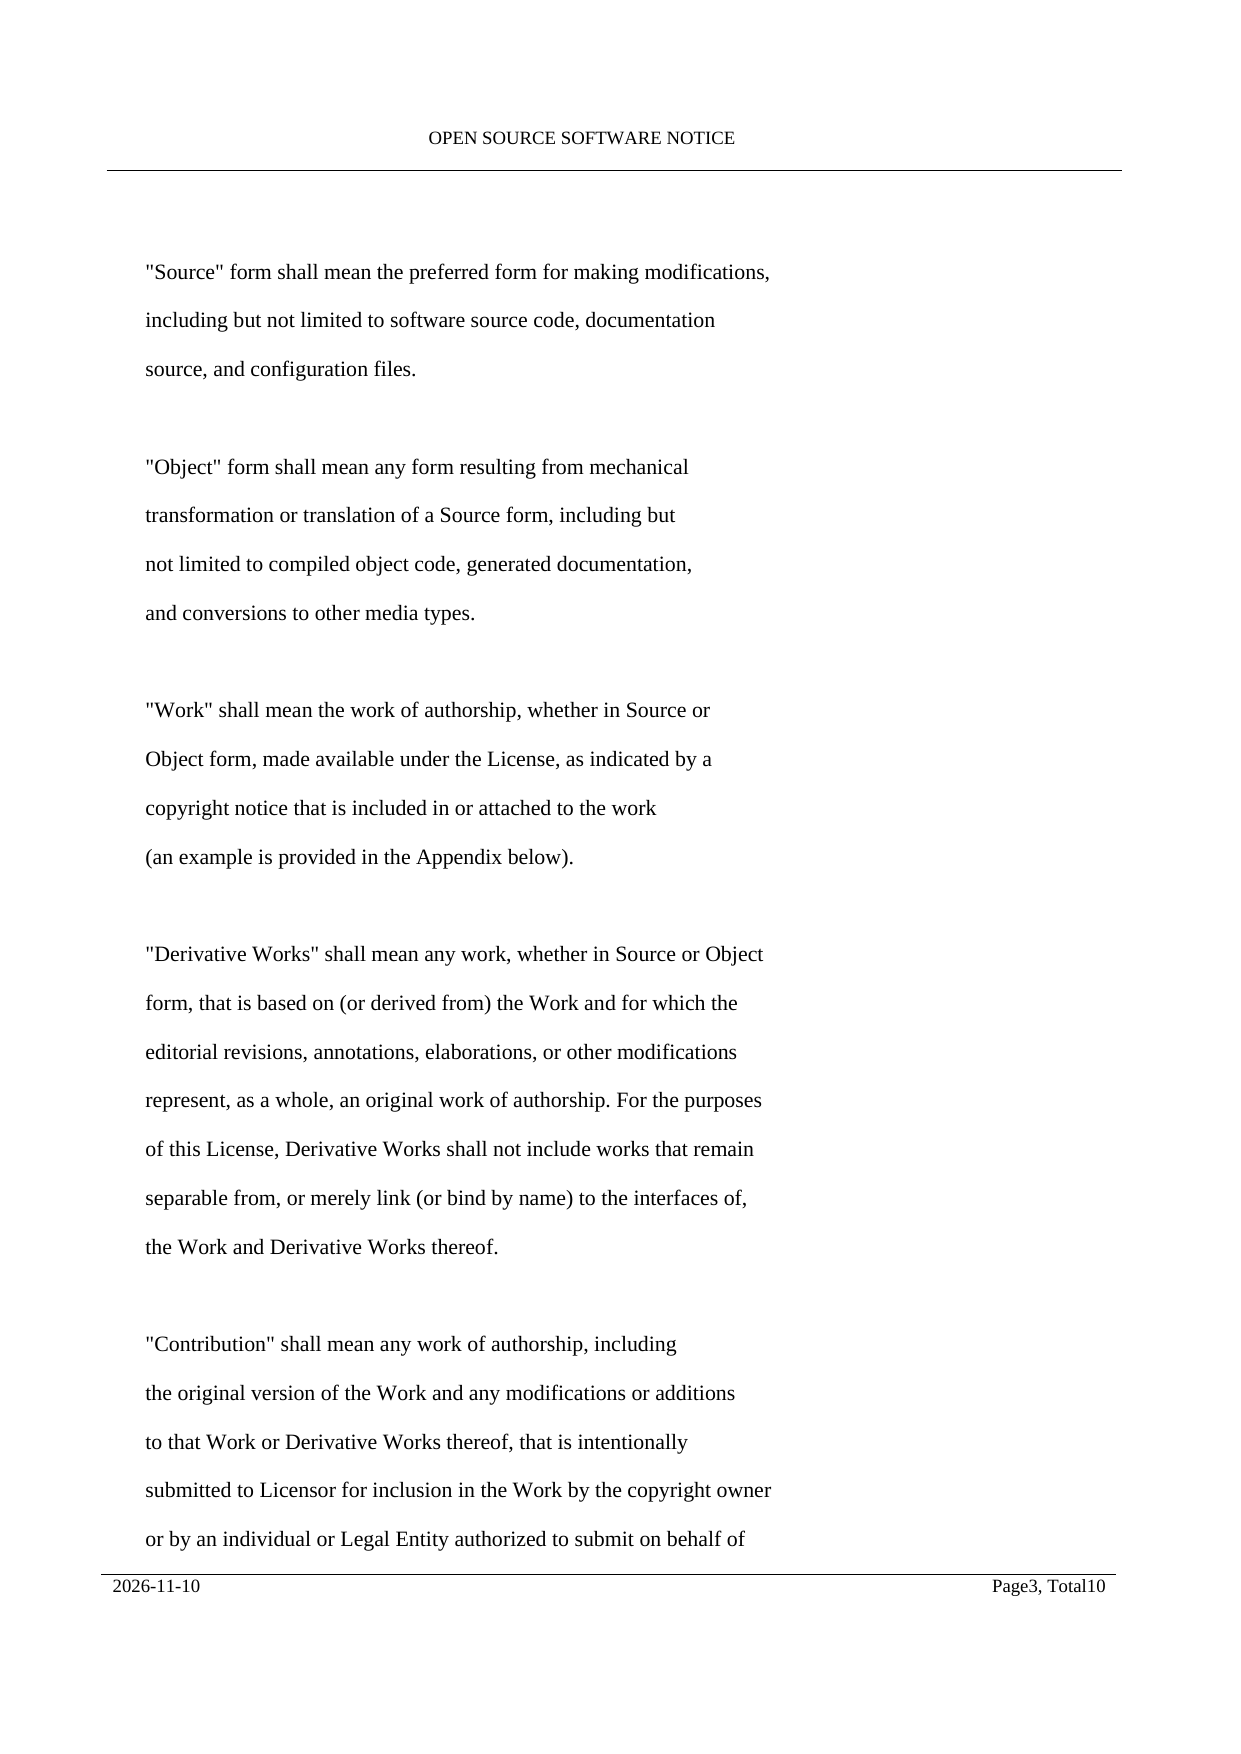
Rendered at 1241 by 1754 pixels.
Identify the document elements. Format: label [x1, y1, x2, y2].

text [112, 206, 1128, 1555]
